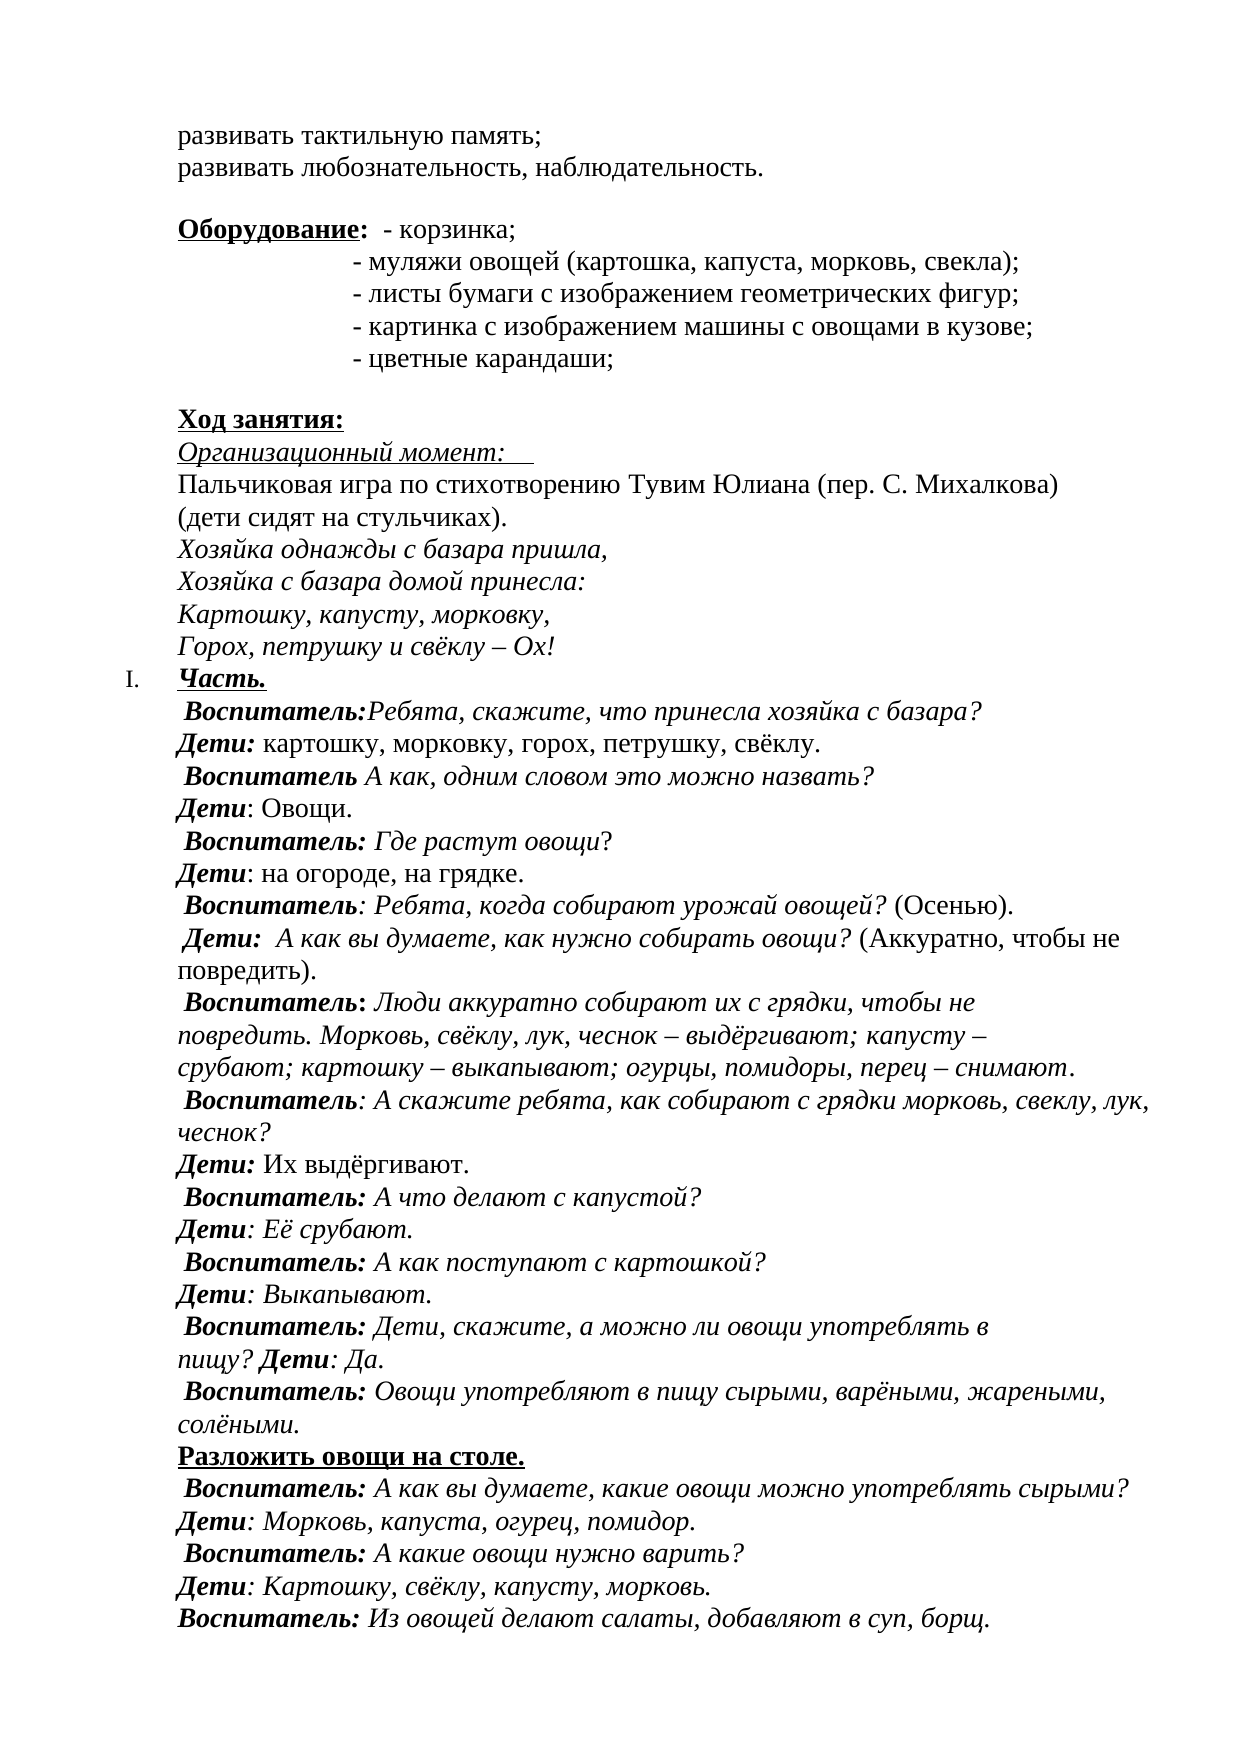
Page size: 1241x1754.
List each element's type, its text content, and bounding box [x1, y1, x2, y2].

text (дети сидят на стульчиках). [177, 499, 1152, 532]
text - муляжи овощей (картошка, капуста, морковь, свекла); [177, 244, 1152, 276]
text Картошку, капусту, морковку, [177, 597, 1152, 629]
text Разложить овощи на столе. [177, 1439, 1152, 1471]
text развивать тактильную память; [177, 118, 1152, 151]
text развивать любознательность, наблюдательность. [177, 151, 1152, 183]
text Оборудование: - корзинка; [177, 212, 1152, 244]
text Воспитатель: Где растут овощи? [177, 823, 1152, 856]
text Воспитатель: Люди аккуратно собирают их с грядки, чтобы не повредить. Морковь, свёклу, лук, чеснок – выдёргивают; капусту – срубают; картошку – выкапывают; огурцы, помидоры, перец – снимают. [177, 986, 1152, 1083]
text Воспитатель: А как поступают с картошкой? [177, 1245, 1152, 1277]
text - картинка с изображением машины с овощами в кузове; [177, 309, 1152, 341]
text Дети: Их выдёргивают. [177, 1147, 1152, 1180]
text Горох, петрушку и свёклу – Ох! [177, 629, 1152, 662]
text Воспитатель А как, одним словом это можно назвать? [177, 759, 1152, 791]
text Воспитатель:Ребята, скажите, что принесла хозяйка с базара? [177, 694, 1152, 726]
text Дети: на огороде, на грядке. [177, 856, 1152, 888]
text - листы бумаги с изображением геометрических фигур; [177, 276, 1152, 309]
text Воспитатель: Дети, скажите, а можно ли овощи употреблять в пищу? Дети: Да. [177, 1309, 1152, 1374]
text Дети: А как вы думаете, как нужно собирать овощи? (Аккуратно, чтобы не повредить). [177, 921, 1152, 986]
text Воспитатель: А скажите ребята, как собирают с грядки морковь, свеклу, лук, чеснок? [177, 1083, 1152, 1147]
text Воспитатель: Из овощей делают салаты, добавляют в суп, борщ. [177, 1601, 1152, 1633]
text Дети: Морковь, капуста, огурец, помидор. [177, 1504, 1152, 1536]
text Ход занятия: [177, 402, 1152, 435]
text Дети: Выкапывают. [177, 1277, 1152, 1309]
text - цветные карандаши; [177, 341, 1152, 374]
list Часть. [140, 662, 1152, 694]
text Воспитатель: Овощи употребляют в пищу сырыми, варёными, жареными, солёными. [177, 1374, 1152, 1439]
text Пальчиковая игра по стихотворению Тувим Юлиана (пер. С. Михалкова) [177, 467, 1152, 499]
text Дети: картошку, морковку, горох, петрушку, свёклу. [177, 726, 1152, 759]
text Воспитатель: А что делают с капустой? [177, 1180, 1152, 1212]
text Организационный момент: [177, 435, 1152, 467]
text Дети: Картошку, свёклу, капусту, морковь. [177, 1569, 1152, 1601]
text Хозяйка однажды с базара пришла, [177, 532, 1152, 564]
text Воспитатель: Ребята, когда собирают урожай овощей? (Осенью). [177, 888, 1152, 921]
text Хозяйка с базара домой принесла: [177, 564, 1152, 597]
text Воспитатель: А как вы думаете, какие овощи можно употреблять сырыми? [177, 1471, 1152, 1504]
text Дети: Её срубают. [177, 1212, 1152, 1245]
text Воспитатель: А какие овощи нужно варить? [177, 1536, 1152, 1569]
text Дети: Овощи. [177, 791, 1152, 823]
